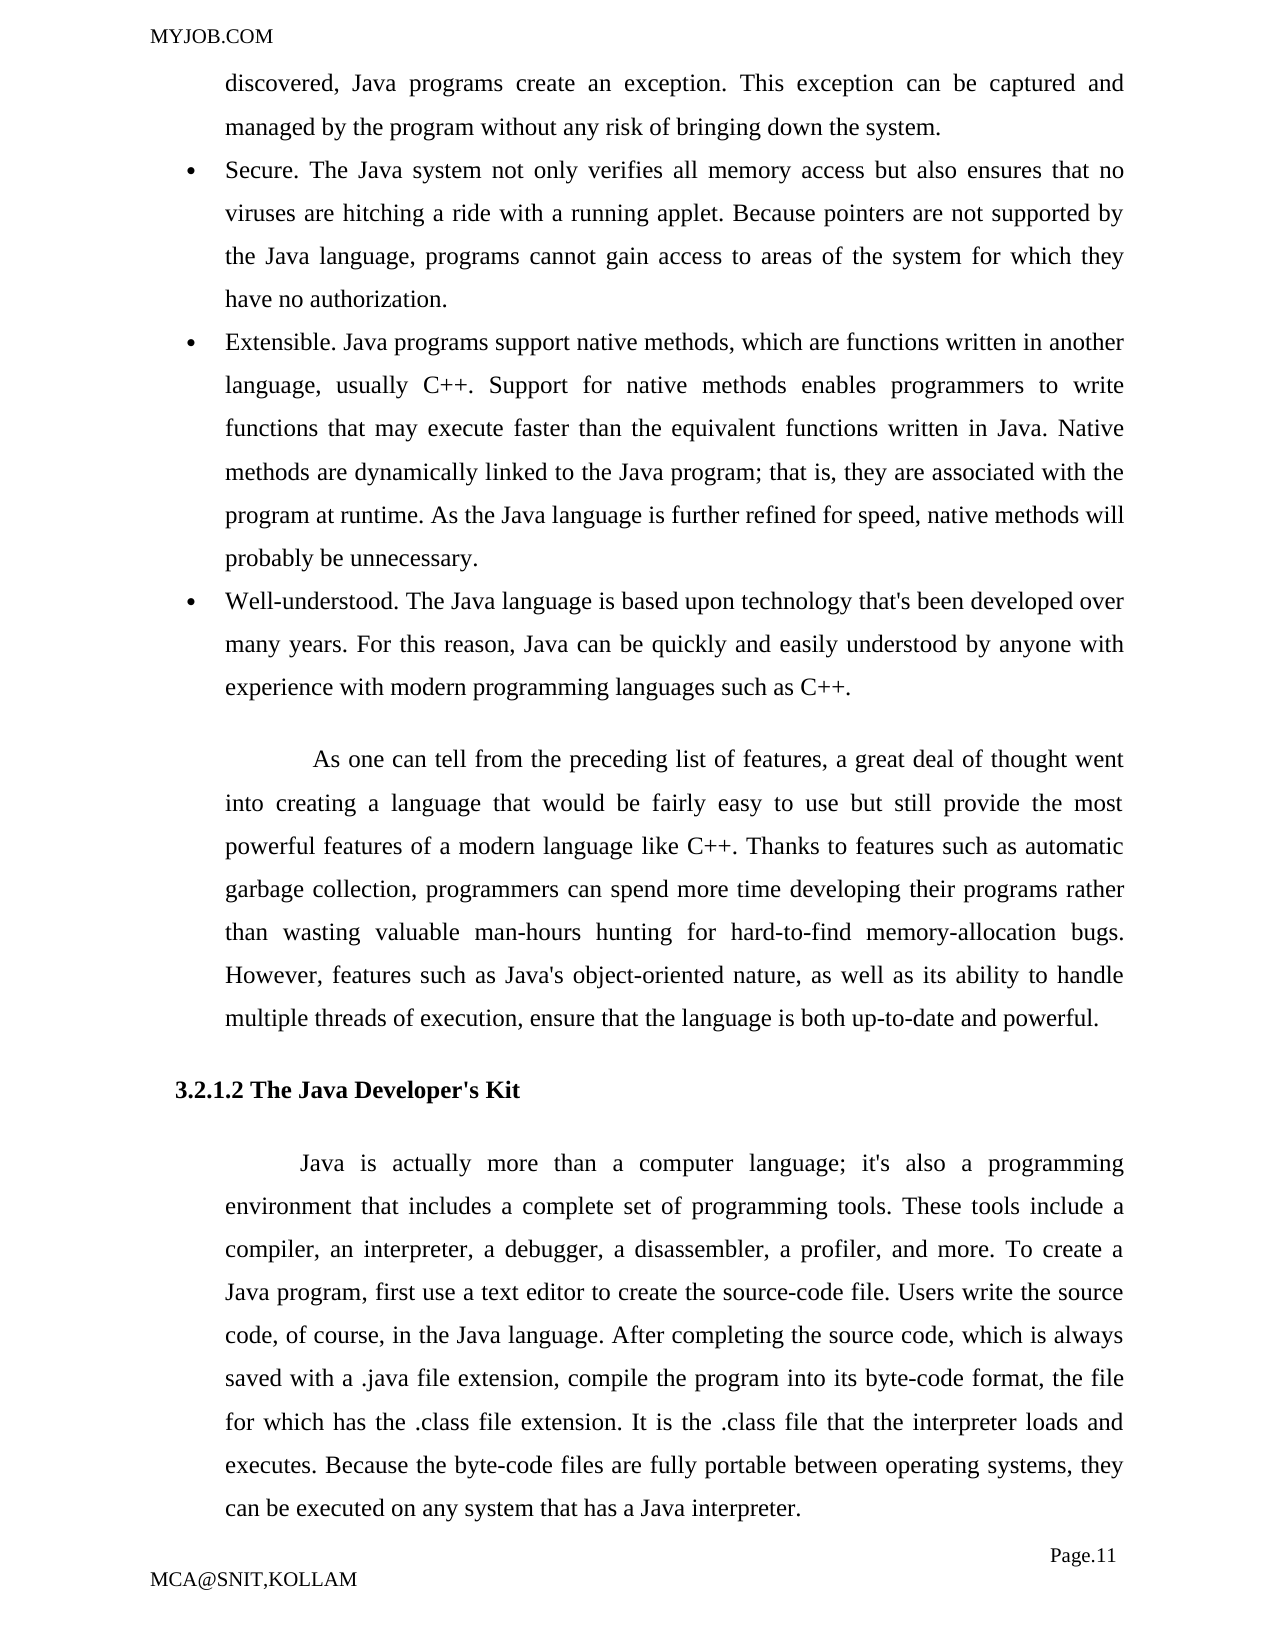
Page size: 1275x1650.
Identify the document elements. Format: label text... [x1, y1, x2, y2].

text 3.2.1.2 The Java Developer's Kit [150, 1076, 1125, 1104]
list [187, 68, 1125, 140]
list Secure. The Java system not only verifies all memory access but also ensures that no viruses are hitching a ride with a running applet. Because pointers are not supported by the Java language, programs cannot gain access to areas of the system for which they have no authorization. [187, 155, 1125, 313]
text As one can tell from the preceding list of features, a great deal of thought went into creating a language that would be fairly easy to use but still provide the most powerful features of a modern language like C++. Thanks to features such as automatic garbage collection, programmers can spend more time developing their programs rather than wasting valuable man-hours hunting for hard-to-find memory-allocation bugs. However, features such as Java's object-oriented nature, as well as its ability to handle multiple threads of execution, ensure that the language is both up-to-date and powerful. [225, 744, 1125, 1032]
text Java is actually more than a computer language; it's also a programming environment that includes a complete set of programming tools. These tools include a compiler, an interpreter, a debugger, a disassembler, a profiler, and more. To create a Java program, first use a text editor to create the source-code file. Users write the source code, of course, in the Java language. After completing the source code, which is always saved with a .java file extension, compile the program into its byte-code format, the file for which has the .class file extension. It is the .class file that the interpreter loads and executes. Because the byte-code files are fully portable between operating systems, they can be executed on any system that has a Java interpreter. [225, 1148, 1125, 1522]
list Well-understood. The Java language is based upon technology that's been developed over many years. For this reason, Java can be quickly and easily understood by anyone with experience with modern programming languages such as C++. [187, 586, 1125, 701]
list Extensible. Java programs support native methods, which are functions written in another language, usually C++. Support for native methods enables programmers to write functions that may execute faster than the equivalent functions written in Java. Native methods are dynamically linked to the Java program; that is, they are associated with the program at runtime. As the Java language is further refined for speed, native methods will probably be unnecessary. [187, 327, 1125, 572]
